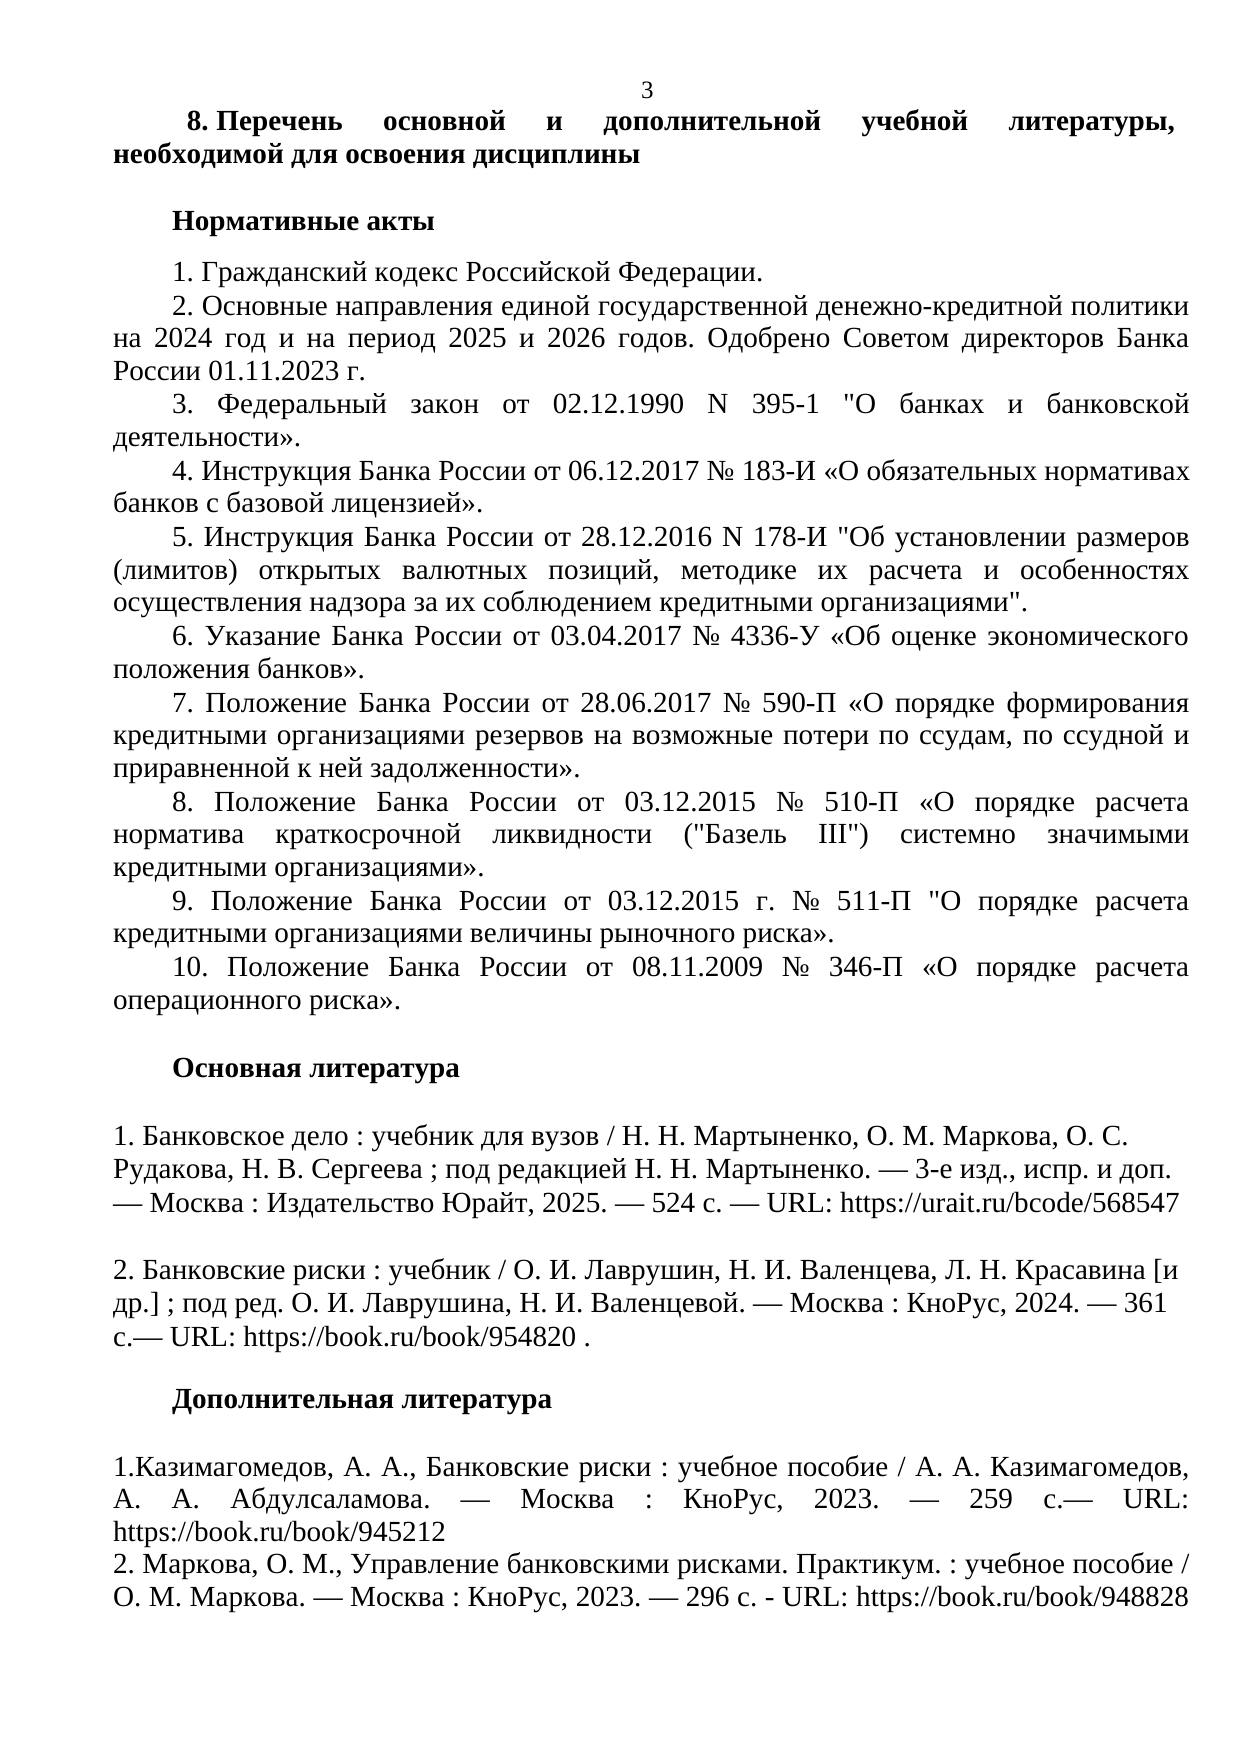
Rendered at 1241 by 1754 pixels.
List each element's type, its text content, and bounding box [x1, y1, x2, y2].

text 8. Положение Банка России от 03.12.2015 № 510-П «О порядке расчета норматива краткосрочной ликвидности ("Базель III") системно значимыми кредитными организациями». [113, 785, 1190, 883]
text 7. Положение Банка России от 28.06.2017 № 590-П «О порядке формирования кредитными организациями резервов на возможные потери по ссудам, по ссудной и приравненной к ней задолженности». [113, 686, 1190, 784]
text Основная литература [113, 1051, 1190, 1084]
text Нормативные акты [113, 203, 1181, 237]
text 9. Положение Банка России от 03.12.2015 г. № 511-П "О порядке расчета кредитными организациями величины рыночного риска». [113, 884, 1190, 949]
text 4. Инструкция Банка России от 06.12.2017 № 183-И «О обязательных нормативах банков с базовой лицензией». [113, 454, 1190, 519]
text 3. Федеральный закон от 02.12.1990 N 395-1 "О банках и банковской деятельности». [113, 388, 1190, 453]
text 5. Инструкция Банка России от 28.12.2016 N 178-И "Об установлении размеров (лимитов) открытых валютных позиций, методике их расчета и особенностях осуществления надзора за их соблюдением кредитными организациями". [113, 521, 1190, 618]
text 1. Гражданский кодекс Российской Федерации. [113, 255, 1190, 288]
text Дополнительная литература [113, 1383, 1190, 1415]
text 2. Основные направления единой государственной денежно-кредитной политики на 2024 год и на период 2025 и 2026 годов. Одобрено Советом директоров Банка России 01.11.2023 г. [113, 289, 1190, 387]
text 1. Банковское дело : учебник для вузов / Н. Н. Мартыненко, О. М. Маркова, О. С. Рудакова, Н. В. Сергеева ; под редакцией Н. Н. Мартыненко. — 3-е изд., испр. и доп. — Москва : Издательство Юрайт, 2025. — 524 с. — URL: https://urait.ru/bcode/568547 2. Банковские риски : учебник / О. И. Лаврушин, Н. И. Валенцева, Л. Н. Красавина [и др.] ; под ред. О. И. Лаврушина, Н. И. Валенцевой. — Москва : КноРус, 2024. — 361 с.— URL: https://book.ru/book/954820 . [113, 1118, 1181, 1381]
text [113, 1451, 1190, 1678]
text 10. Положение Банка России от 08.11.2009 № 346-П «О порядке расчета операционного риска». [113, 951, 1190, 1016]
text 8. Перечень основной и дополнительной учебной литературы, необходимой для освоения дисциплины [113, 105, 1176, 170]
text 6. Указание Банка России от 03.04.2017 № 4336-У «Об оценке экономического положения банков». [113, 620, 1190, 685]
